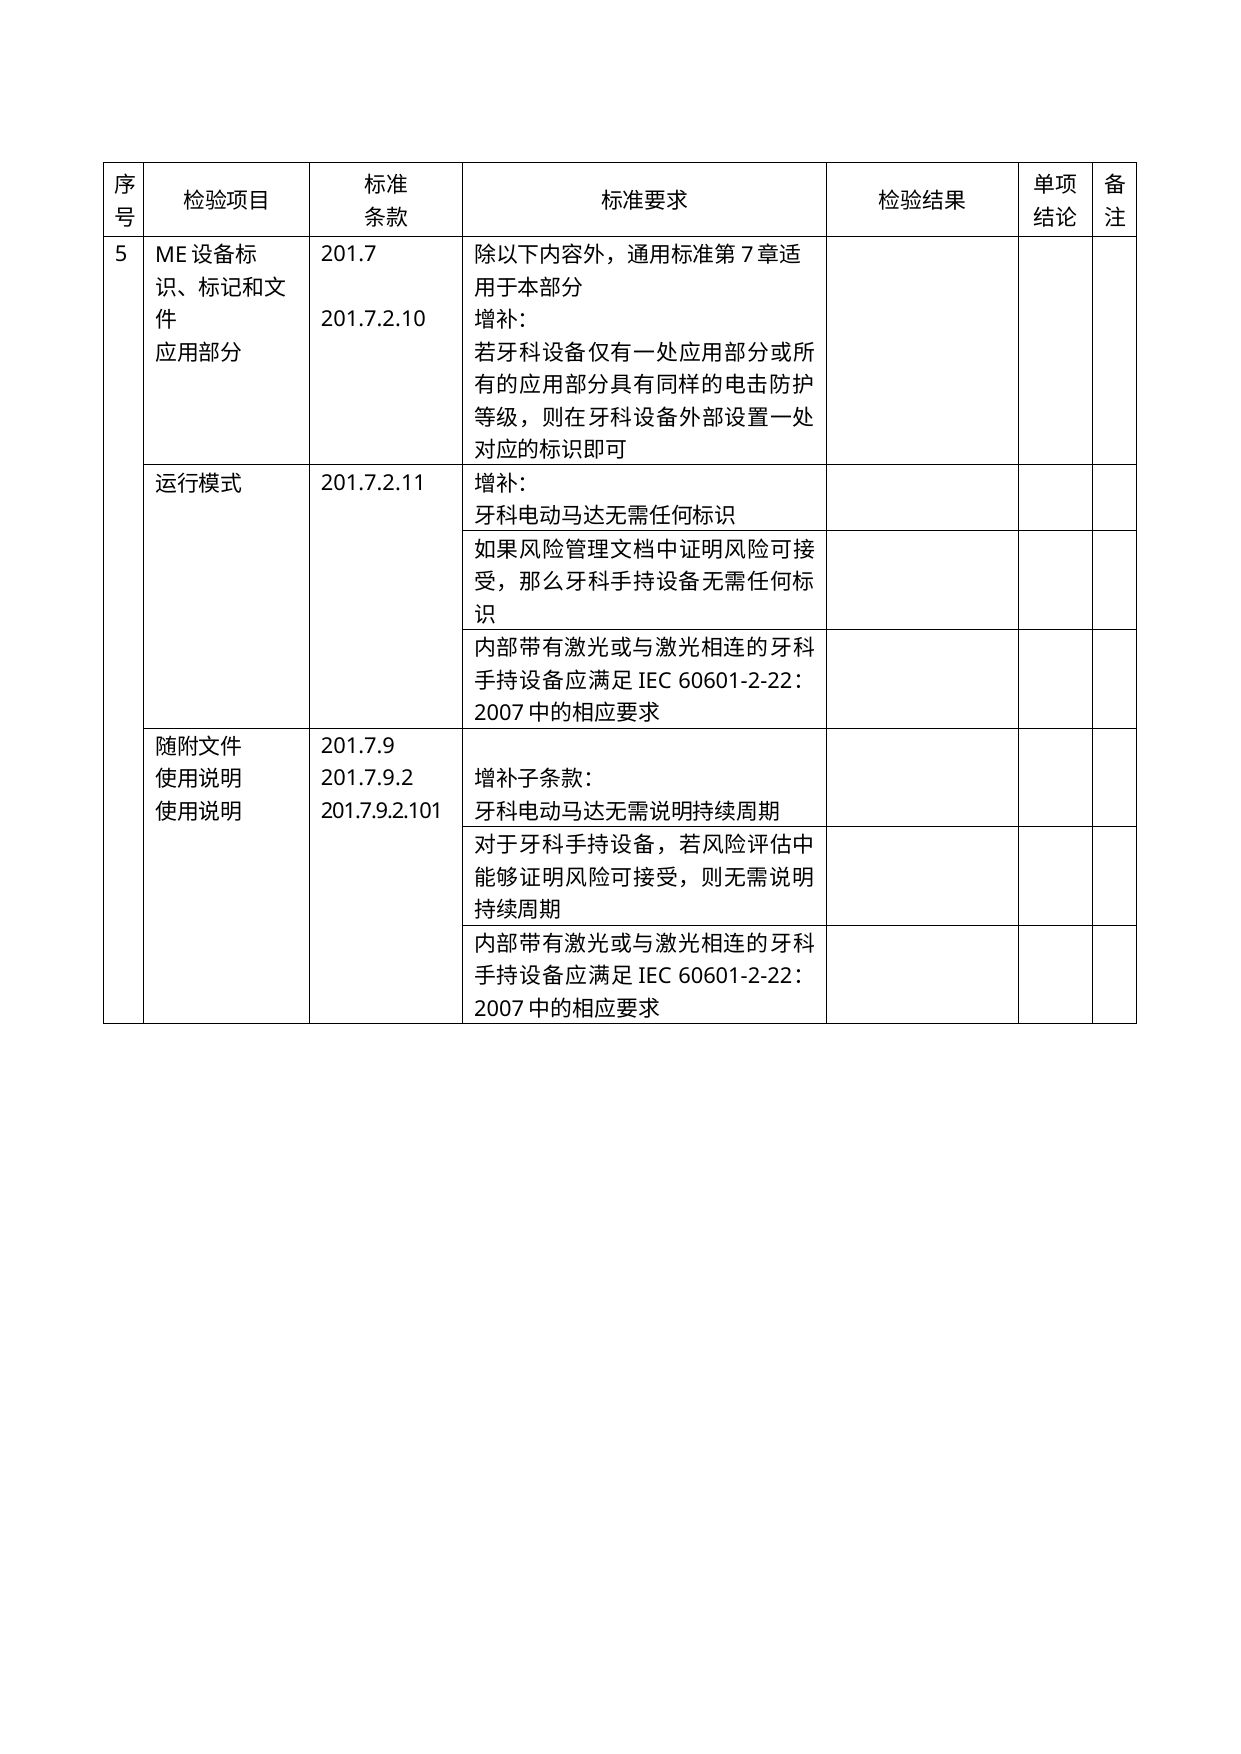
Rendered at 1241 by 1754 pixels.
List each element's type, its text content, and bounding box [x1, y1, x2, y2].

table_header 标准要求 [463, 163, 826, 236]
table_cell [1093, 827, 1136, 924]
table_cell [1093, 531, 1136, 629]
table_cell [827, 926, 1018, 1023]
table_header 检验结果 [827, 163, 1018, 236]
table_cell 内部带有激光或与激光相连的牙科手持设备应满足IEC 60601-2-22：2007中的相应要求 [463, 926, 826, 1023]
table_header 检验项目 [144, 163, 309, 236]
table_header 单项 结论 [1019, 163, 1092, 236]
table_cell ME设备标识、标记和文件 应用部分 [144, 237, 309, 464]
table_header 标准 条款 [310, 163, 462, 236]
table_cell [1019, 465, 1092, 530]
table_cell 内部带有激光或与激光相连的牙科手持设备应满足IEC 60601-2-22：2007中的相应要求 [463, 630, 826, 727]
table_cell 除以下内容外，通用标准第7章适用于本部分 增补： 若牙科设备仅有一处应用部分或所有的应用部分具有同样的电击防护等级，则在牙科设备外部设置一处对应的标识即可 [463, 237, 826, 464]
table_cell [827, 237, 1018, 464]
table_cell [1019, 926, 1092, 1023]
table_cell [1019, 729, 1092, 826]
table_cell [104, 237, 143, 1023]
table_cell 增补： 牙科电动马达无需任何标识 [463, 465, 826, 530]
table_cell 随附文件 使用说明 使用说明 [144, 729, 309, 1023]
table_cell [1019, 630, 1092, 727]
table_cell [827, 729, 1018, 826]
table_cell [1093, 465, 1136, 530]
table_cell 增补子条款： 牙科电动马达无需说明持续周期 [463, 729, 826, 826]
table_cell [827, 465, 1018, 530]
table_cell [827, 630, 1018, 727]
table_cell 201.7 201.7.2.10 [310, 237, 462, 464]
table_header 备注 [1093, 163, 1136, 236]
table_cell [1093, 630, 1136, 727]
table_cell 201.7.2.11 [310, 465, 462, 727]
table_cell [827, 531, 1018, 629]
table_cell [1093, 237, 1136, 464]
table_cell 201.7.9 201.7.9.2 201.7.9.2.101 [310, 729, 462, 1023]
table_cell 如果风险管理文档中证明风险可接受，那么牙科手持设备无需任何标识 [463, 531, 826, 629]
table_cell [1093, 729, 1136, 826]
table_cell [1019, 531, 1092, 629]
table_header 序号 [104, 163, 143, 236]
table_cell 对于牙科手持设备，若风险评估中能够证明风险可接受，则无需说明持续周期 [463, 827, 826, 924]
table_cell [1019, 827, 1092, 924]
table_cell 运行模式 [144, 465, 309, 727]
table_cell [1093, 926, 1136, 1023]
table_cell [1019, 237, 1092, 464]
table_cell [827, 827, 1018, 924]
